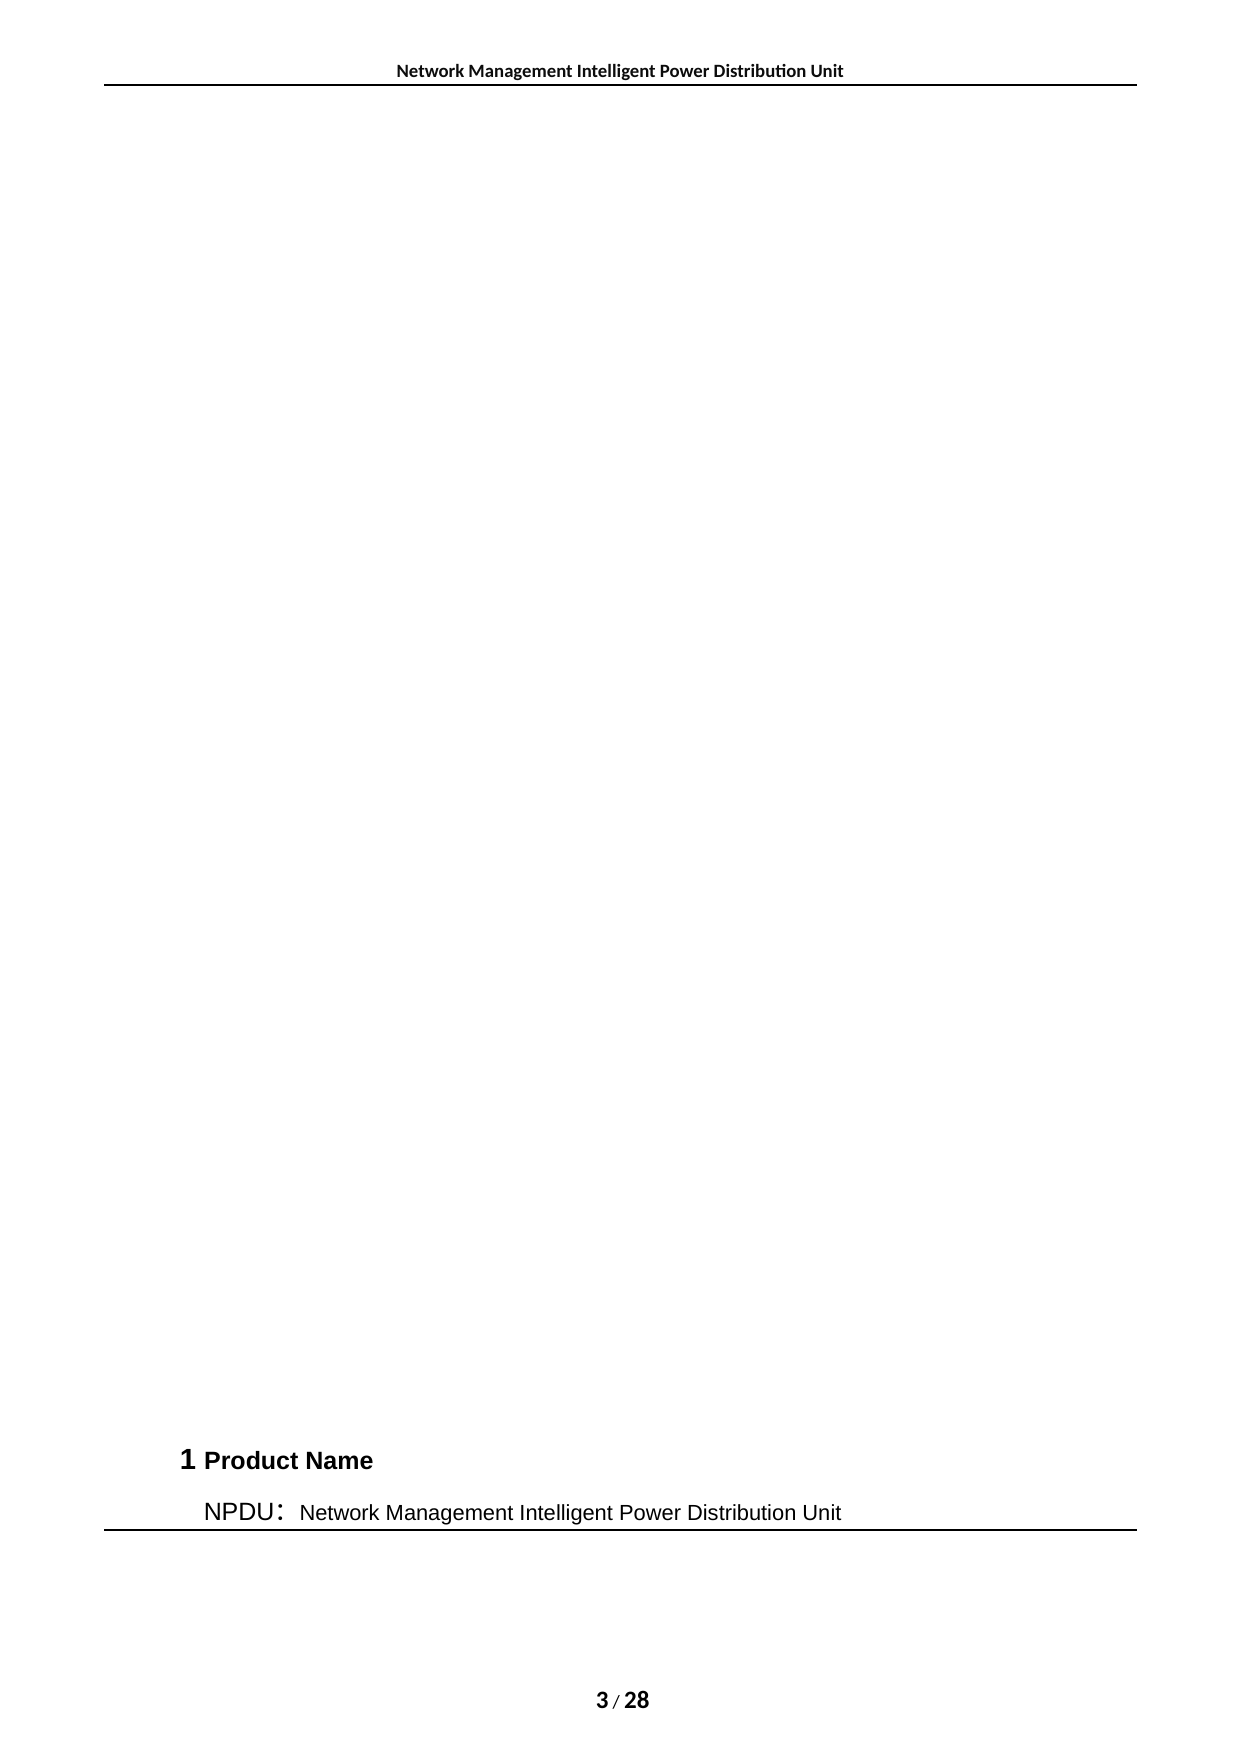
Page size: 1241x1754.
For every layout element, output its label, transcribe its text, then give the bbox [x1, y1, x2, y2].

text NPDU：Network Management Intelligent Power Distribution Unit [103, 1491, 1137, 1531]
list 1 Product Name [150, 1426, 1137, 1491]
